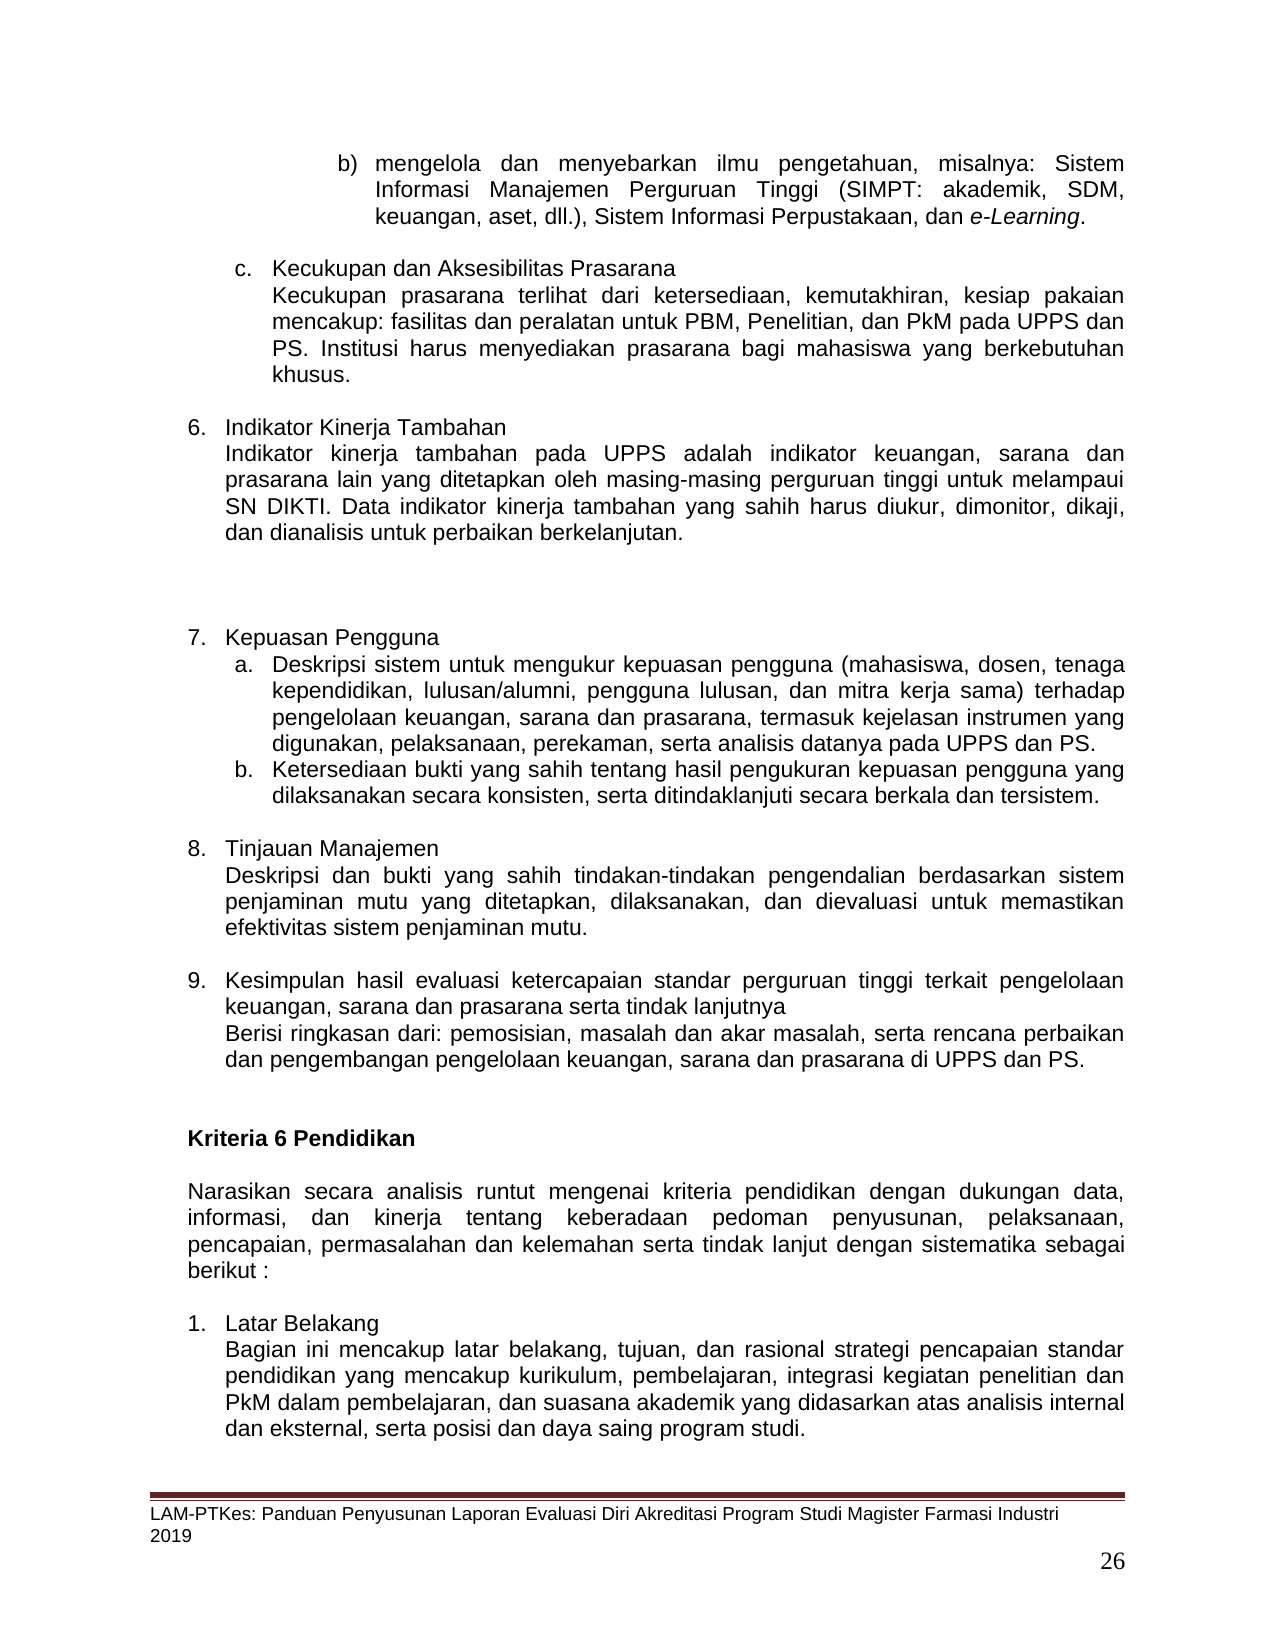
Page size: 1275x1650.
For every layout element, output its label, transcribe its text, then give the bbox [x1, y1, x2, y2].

list Latar Belakang [187, 1309, 1125, 1336]
list Indikator Kinerja Tambahan [187, 413, 1125, 440]
list Ketersediaan bukti yang sahih tentang hasil pengukuran kepuasan pengguna yang dilaksanakan secara konsisten, serta ditindaklanjuti secara berkala dan tersistem. [234, 756, 1125, 809]
text Indikator kinerja tambahan pada UPPS adalah indikator keuangan, sarana dan prasarana lain yang ditetapkan oleh masing-masing perguruan tinggi untuk melampaui SN DIKTI. Data indikator kinerja tambahan yang sahih harus diukur, dimonitor, dikaji, dan dianalisis untuk perbaikan berkelanjutan. [225, 440, 1125, 545]
text Bagian ini mencakup latar belakang, tujuan, dan rasional strategi pencapaian standar pendidikan yang mencakup kurikulum, pembelajaran, integrasi kegiatan penelitian dan PkM dalam pembelajaran, dan suasana akademik yang didasarkan atas analisis internal dan eksternal, serta posisi dan daya saing program studi. [225, 1336, 1125, 1441]
subtitle Kriteria 6 Pendidikan [187, 1125, 1125, 1151]
text Kecukupan prasarana terlihat dari ketersediaan, kemutakhiran, kesiap pakaian mencakup: fasilitas dan peralatan untuk PBM, Penelitian, dan PkM pada UPPS dan PS. Institusi harus menyediakan prasarana bagi mahasiswa yang berkebutuhan khusus. [272, 282, 1125, 387]
list Deskripsi sistem untuk mengukur kepuasan pengguna (mahasiswa, dosen, tenaga kependidikan, lulusan/alumni, pengguna lulusan, dan mitra kerja sama) terhadap pengelolaan keuangan, sarana dan prasarana, termasuk kejelasan instrumen yang digunakan, pelaksanaan, perekaman, serta analisis datanya pada UPPS dan PS. [234, 651, 1125, 756]
text Deskripsi dan bukti yang sahih tindakan-tindakan pengendalian berdasarkan sistem penjaminan mutu yang ditetapkan, dilaksanakan, dan dievaluasi untuk memastikan efektivitas sistem penjaminan mutu. [225, 862, 1125, 941]
list Kepuasan Pengguna [187, 624, 1125, 651]
list Kesimpulan hasil evaluasi ketercapaian standar perguruan tinggi terkait pengelolaan keuangan, sarana dan prasarana serta tindak lanjutnya [187, 967, 1125, 1020]
list Tinjauan Manajemen [187, 835, 1125, 862]
list mengelola dan menyebarkan ilmu pengetahuan, misalnya: Sistem Informasi Manajemen Perguruan Tinggi (SIMPT: akademik, SDM, keuangan, aset, dll.), Sistem Informasi Perpustakaan, dan e-Learning. [337, 150, 1125, 229]
text Berisi ringkasan dari: pemosisian, masalah dan akar masalah, serta rencana perbaikan dan pengembangan pengelolaan keuangan, sarana dan prasarana di UPPS dan PS. [225, 1020, 1125, 1072]
text Narasikan secara analisis runtut mengenai kriteria pendidikan dengan dukungan data, informasi, dan kinerja tentang keberadaan pedoman penyusunan, pelaksanaan, pencapaian, permasalahan dan kelemahan serta tindak lanjut dengan sistematika sebagai berikut : [187, 1178, 1125, 1283]
list Kecukupan dan Aksesibilitas Prasarana [234, 255, 1125, 282]
